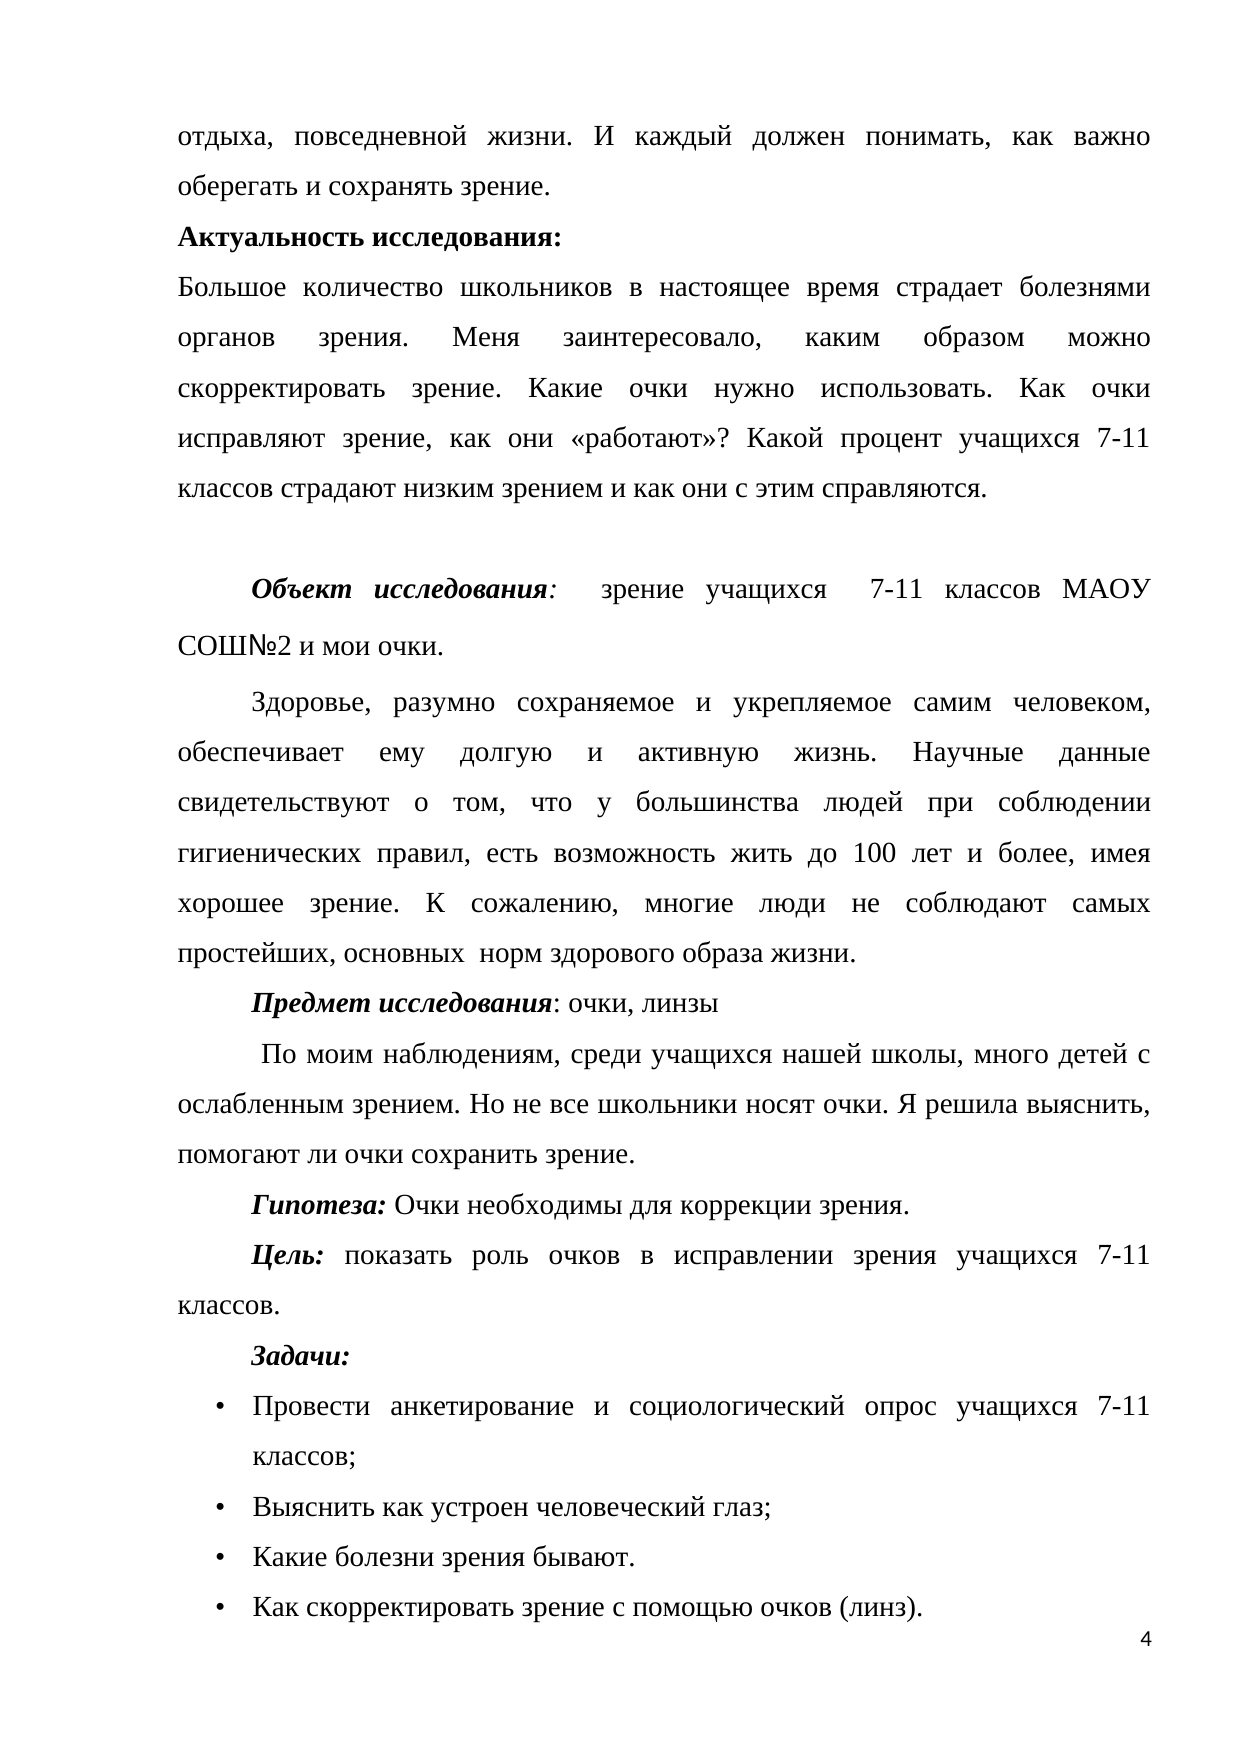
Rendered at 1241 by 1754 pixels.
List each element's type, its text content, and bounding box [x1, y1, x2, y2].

text По моим наблюдениям, среди учащихся нашей школы, много детей с ослабленным зрением. Но не все школьники носят очки. Я решила выяснить, помогают ли очки сохранить зрение. [177, 1036, 1152, 1170]
text Большое количество школьников в настоящее время страдает болезнями органов зрения. Меня заинтересовало, каким образом можно скорректировать зрение. Какие очки нужно использовать. Как очки исправляют зрение, как они «работают»? Какой процент учащихся 7-11 классов страдают низким зрением и как они с этим справляются. [177, 269, 1152, 504]
text Здоровье, разумно сохраняемое и укрепляемое самим человеком, обеспечивает ему долгую и активную жизнь. Научные данные свидетельствуют о том, что у большинства людей при соблюдении гигиенических правил, есть возможность жить до 100 лет и более, имея хорошее зрение. К сожалению, многие люди не соблюдают самых простейших, основных норм здорового образа жизни. [177, 684, 1152, 969]
text Предмет исследования: очки, линзы [177, 986, 1152, 1019]
text Гипотеза: Очки необходимы для коррекции зрения. [177, 1187, 1152, 1220]
text Объект исследования: зрение учащихся 7-11 классов МАОУ СОШ№2 и мои очки. [177, 571, 1152, 664]
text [177, 118, 1152, 202]
list Выяснить как устроен человеческий глаз; [215, 1489, 1152, 1522]
list Как скорректировать зрение с помощью очков (линз). [215, 1589, 1152, 1623]
text Задачи: [177, 1338, 1152, 1371]
list Провести анкетирование и социологический опрос учащихся 7-11 классов; [215, 1388, 1152, 1472]
list Какие болезни зрения бывают. [215, 1539, 1152, 1573]
text Цель: показать роль очков в исправлении зрения учащихся 7-11 классов. [177, 1237, 1152, 1321]
text Актуальность исследования: [177, 219, 1152, 252]
